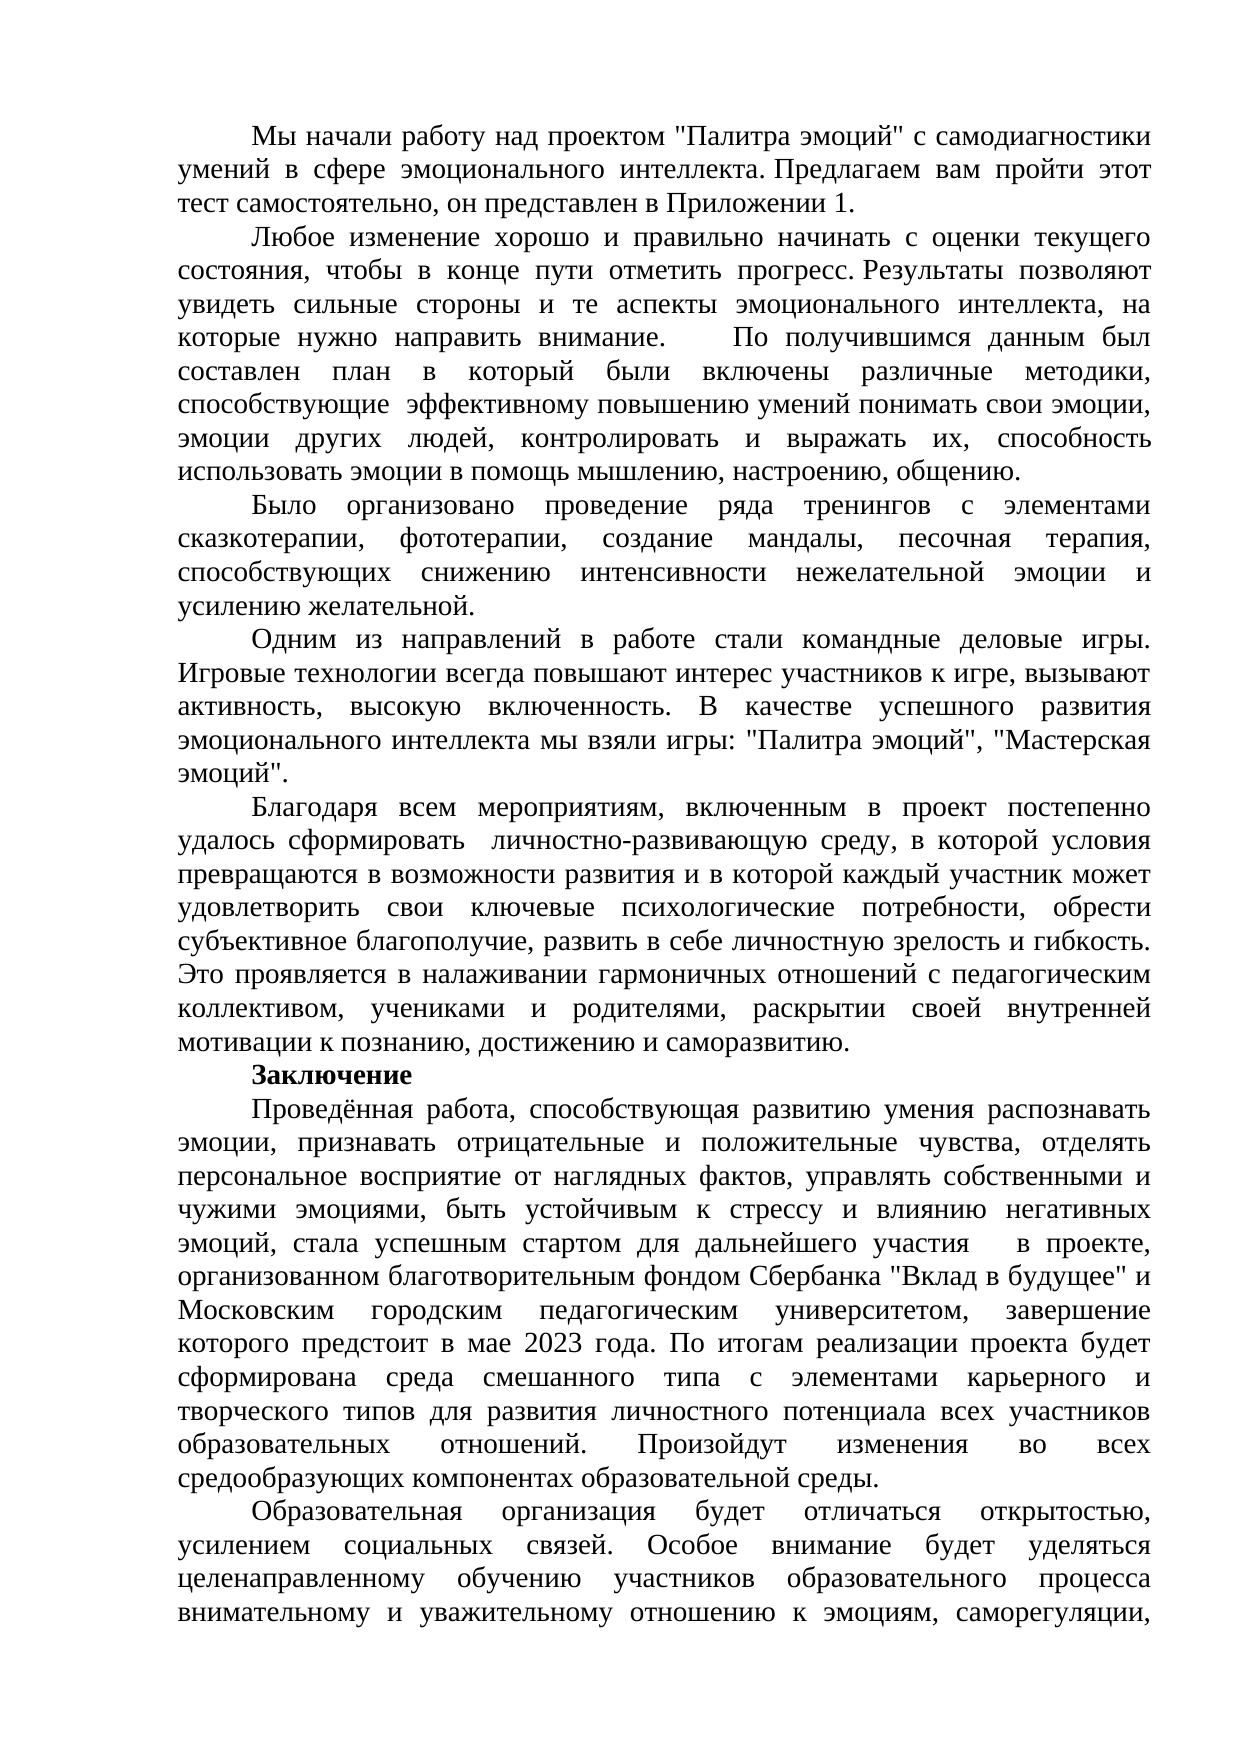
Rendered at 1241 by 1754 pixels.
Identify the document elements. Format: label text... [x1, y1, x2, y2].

text Проведённая работа, способствующая развитию умения распознавать эмоции, признавать отрицательные и положительные чувства, отделять персональное восприятие от наглядных фактов, управлять собственными и чужими эмоциями, быть устойчивым к стрессу и влиянию негативных эмоций, стала успешным стартом для дальнейшего участия в проекте, организованном благотворительным фондом Сбербанка "Вклад в будущее" и Московским городским педагогическим университетом, завершение которого предстоит в мае 2023 года. По итогам реализации проекта будет сформирована среда смешанного типа с элементами карьерного и творческого типов для развития личностного потенциала всех участников образовательных отношений. Произойдут изменения во всех средообразующих компонентах образовательной среды. [177, 1091, 1152, 1493]
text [177, 1493, 1152, 1627]
text Заключение [177, 1057, 1152, 1091]
text Было организовано проведение ряда тренингов с элементами сказкотерапии, фототерапии, создание мандалы, песочная терапия, способствующих снижению интенсивности нежелательной эмоции и усилению желательной. [177, 487, 1152, 621]
text Мы начали работу над проектом "Палитра эмоций" с самодиагностики умений в сфере эмоционального интеллекта. Предлагаем вам пройти этот тест самостоятельно, он представлен в Приложении 1. [177, 118, 1152, 219]
text Любое изменение хорошо и правильно начинать с оценки текущего состояния, чтобы в конце пути отметить прогресс. Результаты позволяют увидеть сильные стороны и те аспекты эмоционального интеллекта, на которые нужно направить внимание. По получившимся данным был составлен план в который были включены различные методики, способствующие эффективному повышению умений понимать свои эмоции, эмоции других людей, контролировать и выражать их, способность использовать эмоции в помощь мышлению, настроению, общению. [177, 219, 1152, 487]
text Одним из направлений в работе стали командные деловые игры. Игровые технологии всегда повышают интерес участников к игре, вызывают активность, высокую включенность. В качестве успешного развития эмоционального интеллекта мы взяли игры: "Палитра эмоций", "Мастерская эмоций". [177, 621, 1152, 789]
text Благодаря всем мероприятиям, включенным в проект постепенно удалось сформировать личностно-развивающую среду, в которой условия превращаются в возможности развития и в которой каждый участник может удовлетворить свои ключевые психологические потребности, обрести субъективное благополучие, развить в себе личностную зрелость и гибкость. Это проявляется в налаживании гармоничных отношений с педагогическим коллективом, учениками и родителями, раскрытии своей внутренней мотивации к познанию, достижению и саморазвитию. [177, 789, 1152, 1057]
